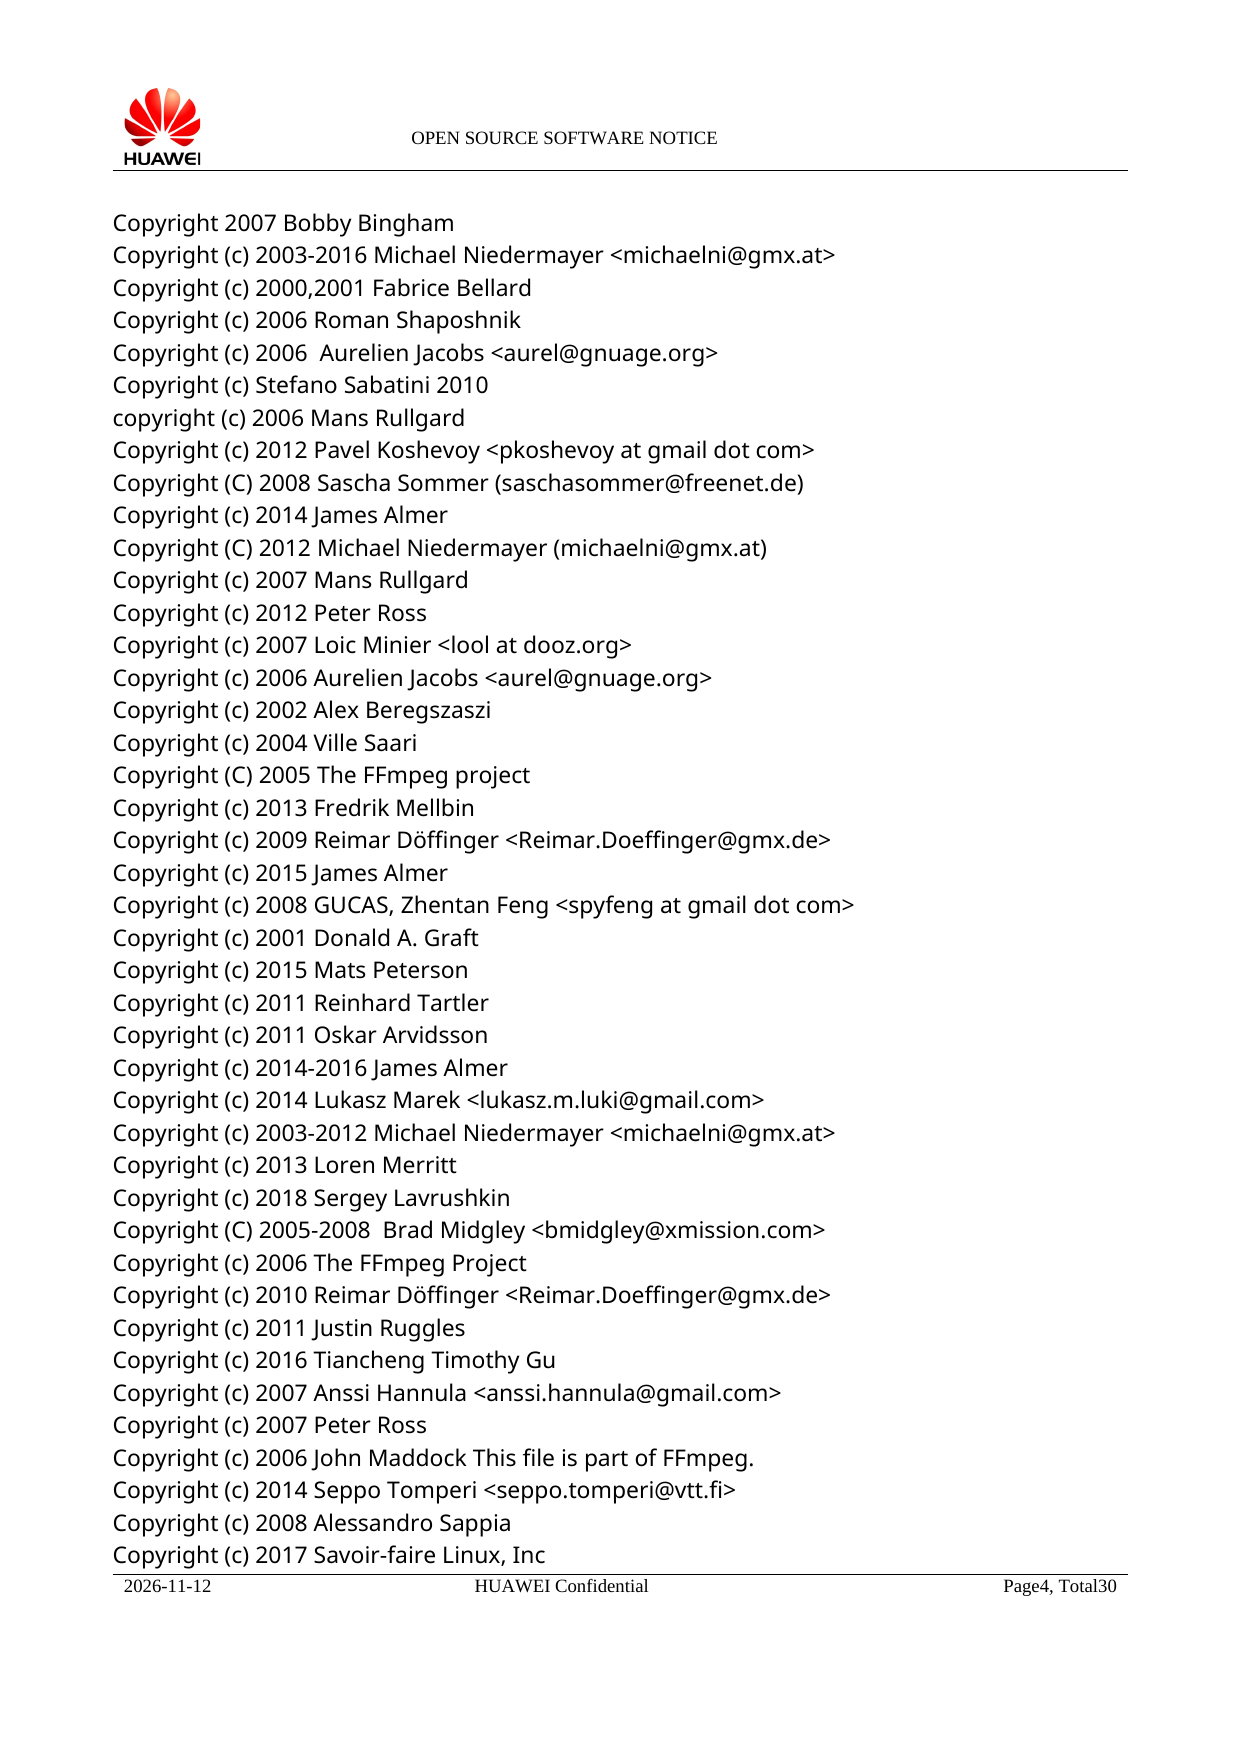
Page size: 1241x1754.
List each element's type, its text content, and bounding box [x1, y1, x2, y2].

picture [124, 88, 201, 165]
